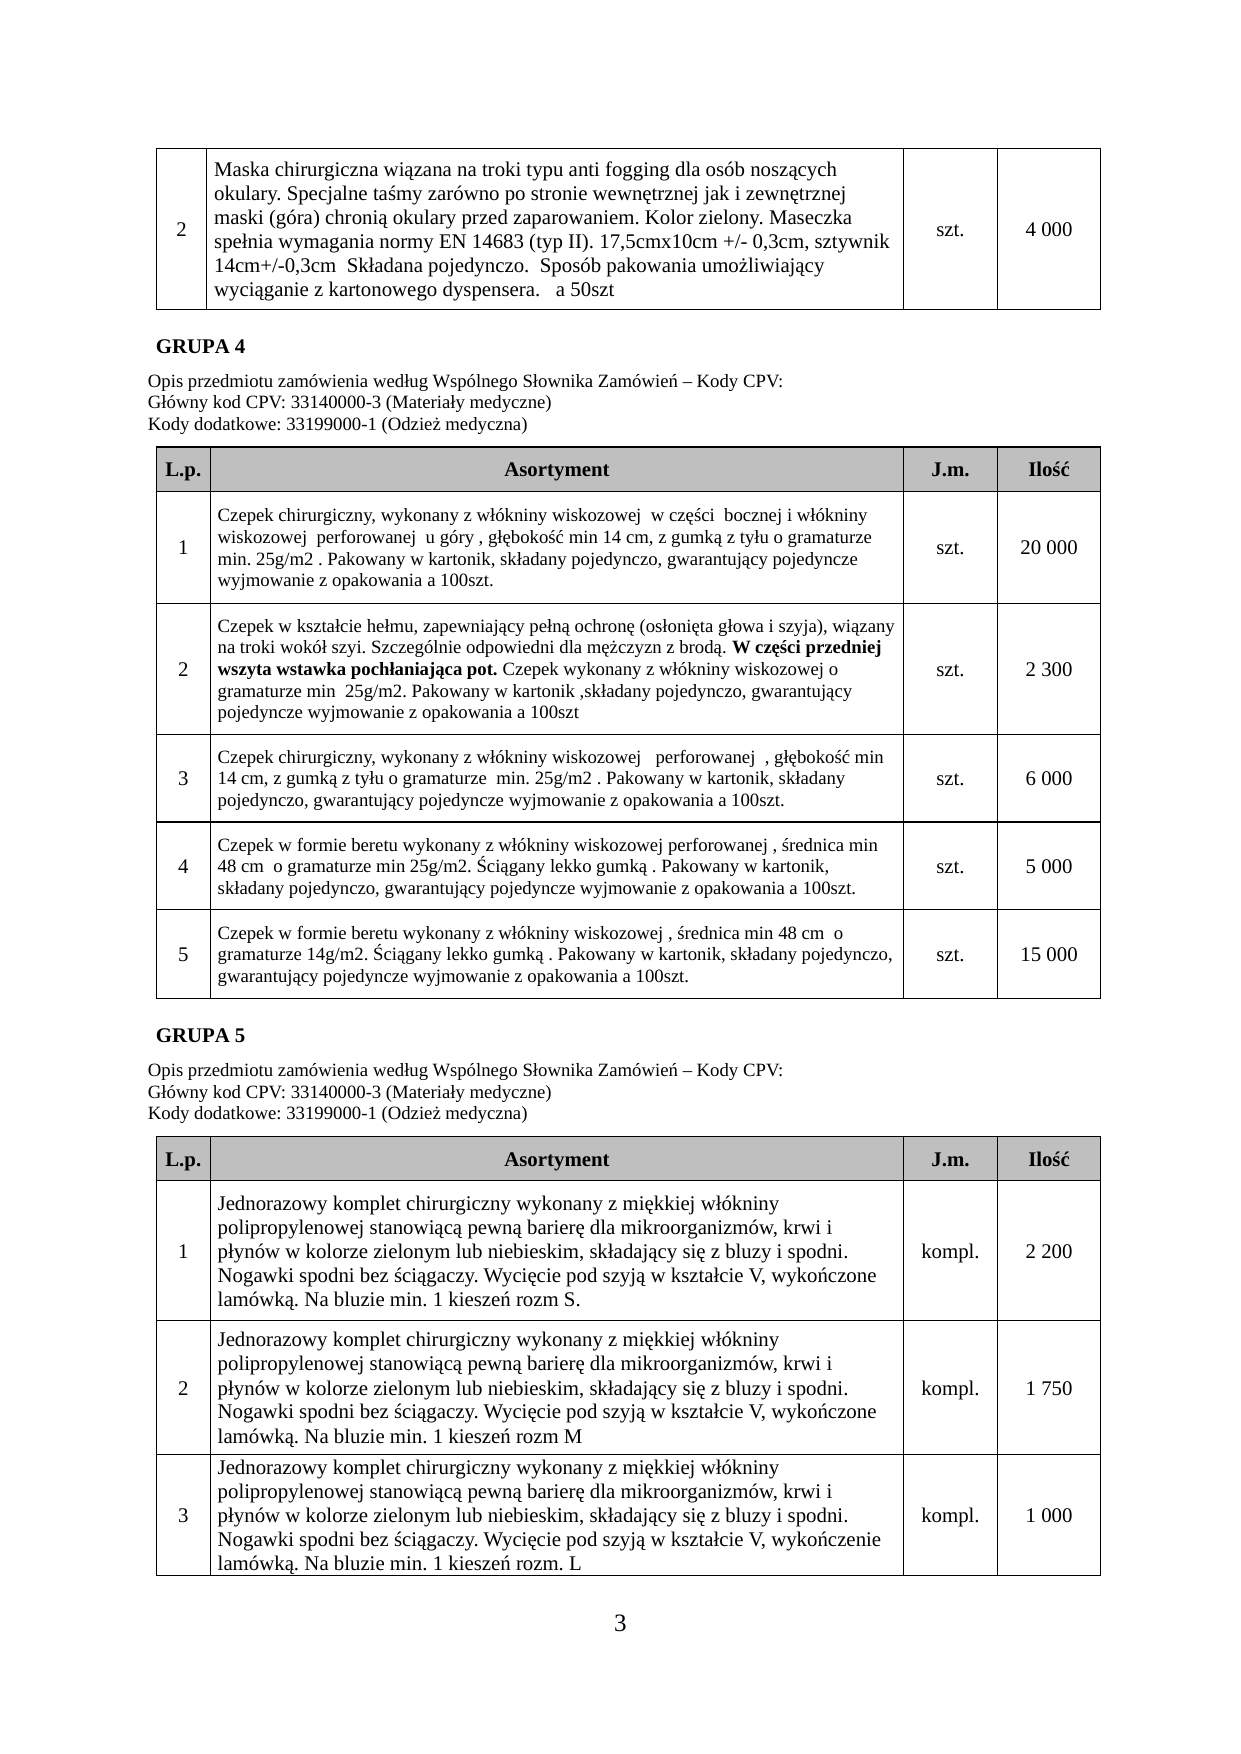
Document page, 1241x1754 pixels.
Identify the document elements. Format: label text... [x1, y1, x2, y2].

text GRUPA 4 [156, 334, 1092, 358]
table_cell 4 [157, 823, 210, 909]
table_header J.m. [904, 1137, 997, 1180]
table_cell Czepek w formie beretu wykonany z włókniny wiskozowej perforowanej , średnica min 48 cm o gramaturze min 25g/m2. Ściągany lekko gumką . Pakowany w kartonik, składany pojedynczo, gwarantujący pojedyncze wyjmowanie z opakowania a 100szt. [211, 823, 903, 909]
table_cell 2 [157, 149, 206, 308]
table_header Asortyment [211, 448, 903, 491]
table_cell 20 000 [998, 492, 1100, 603]
table_cell 5 000 [998, 823, 1100, 909]
table_header L.p. [157, 448, 210, 491]
table_cell szt. [904, 149, 997, 308]
table_cell Czepek chirurgiczny, wykonany z włókniny wiskozowej perforowanej , głębokość min 14 cm, z gumką z tyłu o gramaturze min. 25g/m2 . Pakowany w kartonik, składany pojedynczo, gwarantujący pojedyncze wyjmowanie z opakowania a 100szt. [211, 735, 903, 821]
table_cell szt. [904, 823, 997, 909]
text Główny kod CPV: 33140000-3 (Materiały medyczne) [148, 1081, 1092, 1102]
table_cell 2 [157, 604, 210, 733]
table_cell szt. [904, 735, 997, 821]
table_cell kompl. [904, 1455, 997, 1575]
table_header Asortyment [211, 1137, 903, 1180]
table_header J.m. [904, 448, 997, 491]
table_cell Czepek w formie beretu wykonany z włókniny wiskozowej , średnica min 48 cm o gramaturze 14g/m2. Ściągany lekko gumką . Pakowany w kartonik, składany pojedynczo, gwarantujący pojedyncze wyjmowanie z opakowania a 100szt. [211, 910, 903, 998]
table_cell 3 [157, 1455, 210, 1575]
text Opis przedmiotu zamówienia według Wspólnego Słownika Zamówień – Kody CPV: [148, 370, 1092, 391]
table_header L.p. [157, 1137, 210, 1180]
text GRUPA 5 [156, 1023, 1092, 1047]
table_cell 1 [157, 1181, 210, 1320]
table_header Ilość [998, 1137, 1100, 1180]
table_cell kompl. [904, 1321, 997, 1453]
table_cell kompl. [904, 1181, 997, 1320]
table_cell Jednorazowy komplet chirurgiczny wykonany z miękkiej włókniny polipropylenowej stanowiącą pewną barierę dla mikroorganizmów, krwi i płynów w kolorze zielonym lub niebieskim, składający się z bluzy i spodni. Nogawki spodni bez ściągaczy. Wycięcie pod szyją w kształcie V, wykończenie lamówką. Na bluzie min. 1 kieszeń rozm. L [211, 1455, 903, 1575]
text Kody dodatkowe: 33199000-1 (Odzież medyczna) [148, 1102, 1092, 1124]
table_cell 2 [157, 1321, 210, 1453]
table_cell 1 750 [998, 1321, 1100, 1453]
table_cell szt. [904, 492, 997, 603]
table_cell 2 200 [998, 1181, 1100, 1320]
table_header Ilość [998, 448, 1100, 491]
text Opis przedmiotu zamówienia według Wspólnego Słownika Zamówień – Kody CPV: [148, 1059, 1092, 1081]
table_cell szt. [904, 910, 997, 998]
text Kody dodatkowe: 33199000-1 (Odzież medyczna) [148, 413, 1092, 434]
table_cell Jednorazowy komplet chirurgiczny wykonany z miękkiej włókniny polipropylenowej stanowiącą pewną barierę dla mikroorganizmów, krwi i płynów w kolorze zielonym lub niebieskim, składający się z bluzy i spodni. Nogawki spodni bez ściągaczy. Wycięcie pod szyją w kształcie V, wykończone lamówką. Na bluzie min. 1 kieszeń rozm M [211, 1321, 903, 1453]
table_cell Maska chirurgiczna wiązana na troki typu anti fogging dla osób noszących okulary. Specjalne taśmy zarówno po stronie wewnętrznej jak i zewnętrznej maski (góra) chronią okulary przed zaparowaniem. Kolor zielony. Maseczka spełnia wymagania normy EN 14683 (typ II). 17,5cmx10cm +/- 0,3cm, sztywnik 14cm+/-0,3cm Składana pojedynczo. Sposób pakowania umożliwiający wyciąganie z kartonowego dyspensera. a 50szt [207, 149, 903, 308]
table_cell szt. [904, 604, 997, 733]
table_cell 15 000 [998, 910, 1100, 998]
table_cell 2 300 [998, 604, 1100, 733]
table_cell Czepek chirurgiczny, wykonany z włókniny wiskozowej w części bocznej i włókniny wiskozowej perforowanej u góry , głębokość min 14 cm, z gumką z tyłu o gramaturze min. 25g/m2 . Pakowany w kartonik, składany pojedynczo, gwarantujący pojedyncze wyjmowanie z opakowania a 100szt. [211, 492, 903, 603]
table_cell Jednorazowy komplet chirurgiczny wykonany z miękkiej włókniny polipropylenowej stanowiącą pewną barierę dla mikroorganizmów, krwi i płynów w kolorze zielonym lub niebieskim, składający się z bluzy i spodni. Nogawki spodni bez ściągaczy. Wycięcie pod szyją w kształcie V, wykończone lamówką. Na bluzie min. 1 kieszeń rozm S. [211, 1181, 903, 1320]
table_cell 6 000 [998, 735, 1100, 821]
table_cell 1 [157, 492, 210, 603]
table_cell Czepek w kształcie hełmu, zapewniający pełną ochronę (osłonięta głowa i szyja), wiązany na troki wokół szyi. Szczególnie odpowiedni dla mężczyzn z brodą. W części przedniej wszyta wstawka pochłaniająca pot. Czepek wykonany z włókniny wiskozowej o gramaturze min 25g/m2. Pakowany w kartonik ,składany pojedynczo, gwarantujący pojedyncze wyjmowanie z opakowania a 100szt [211, 604, 903, 733]
table_cell 1 000 [998, 1455, 1100, 1575]
table_cell 3 [157, 735, 210, 821]
table_cell 5 [157, 910, 210, 998]
text Główny kod CPV: 33140000-3 (Materiały medyczne) [148, 391, 1092, 413]
table_cell 4 000 [998, 149, 1100, 308]
